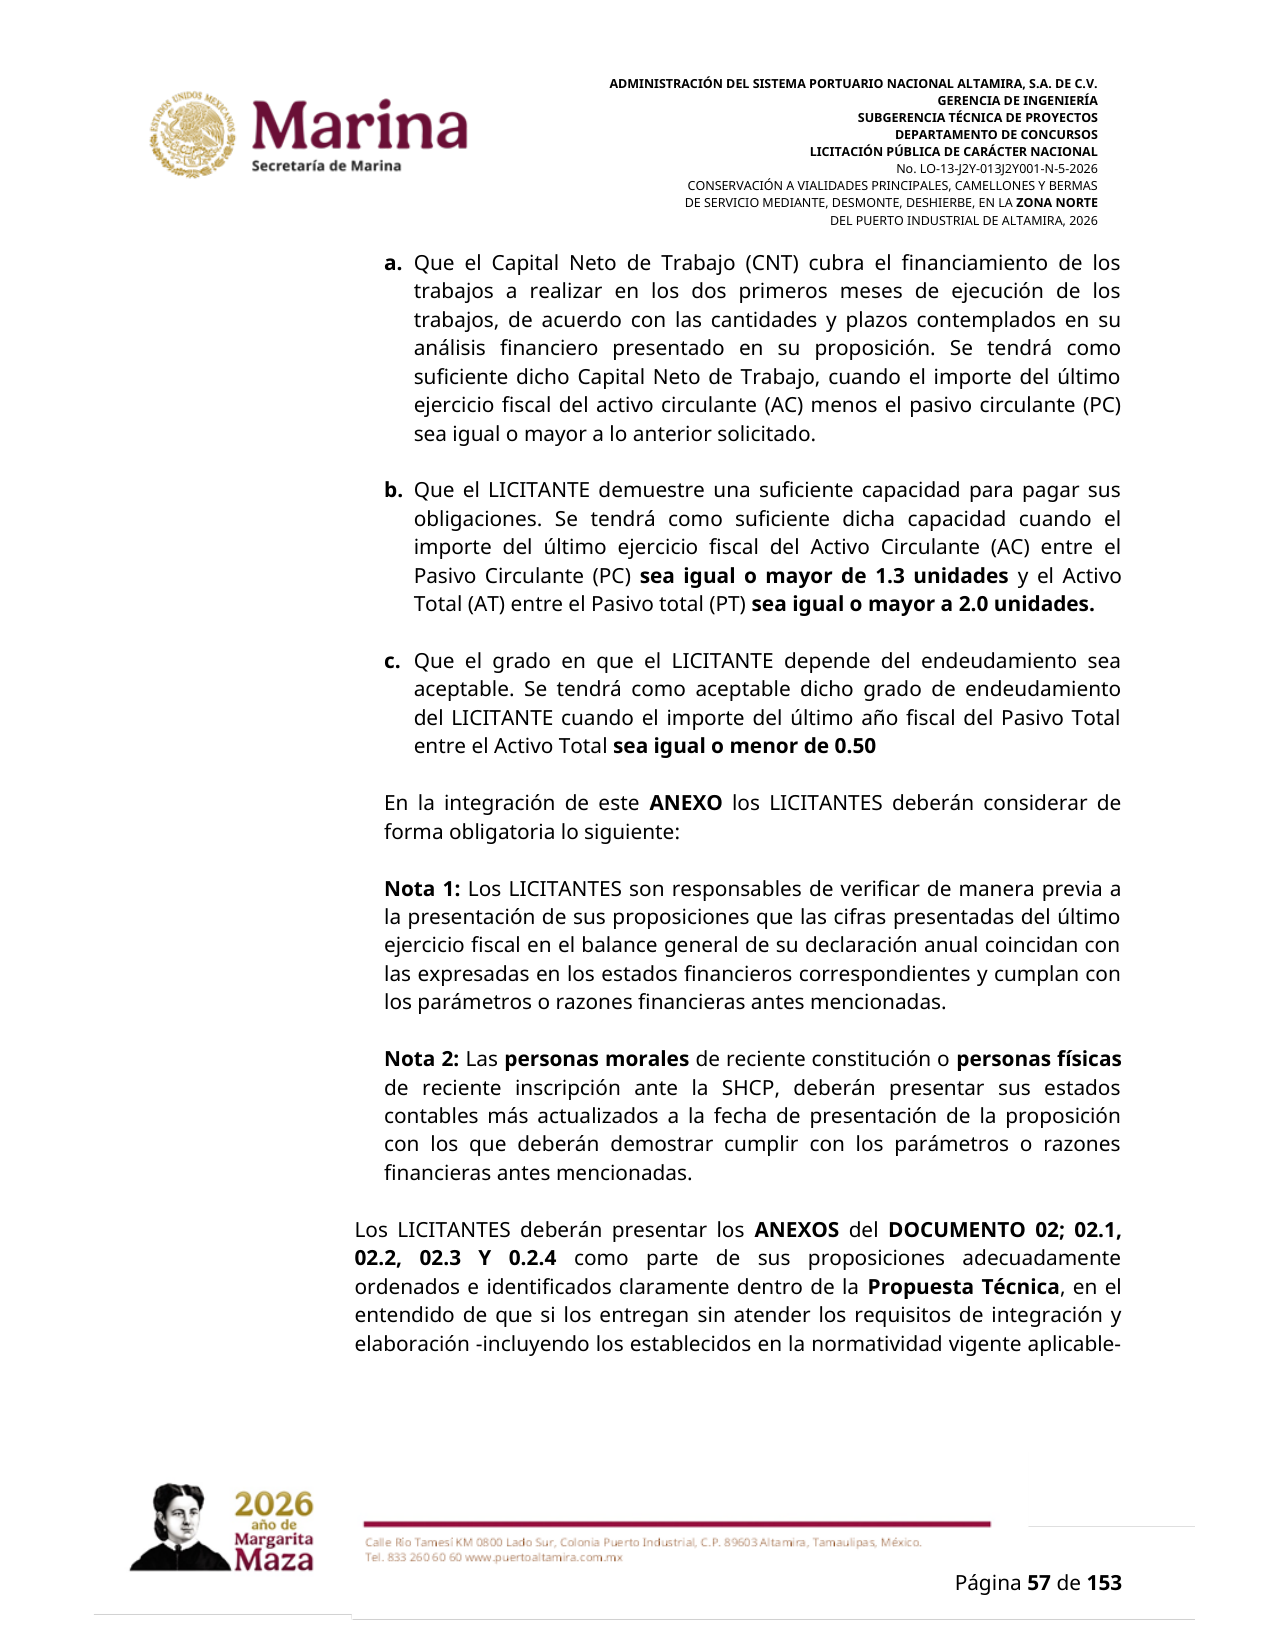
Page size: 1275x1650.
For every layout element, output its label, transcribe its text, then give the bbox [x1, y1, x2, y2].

list Que el grado en que el LICITANTE depende del endeudamiento sea aceptable. Se tendrá como aceptable dicho grado de endeudamiento del LICITANTE cuando el importe del último año fiscal del Pasivo Total entre el Activo Total sea igual o menor de 0.50 [384, 646, 1122, 760]
picture [93, 1452, 1195, 1621]
text Nota 2: Las personas morales de reciente constitución o personas físicas de reciente inscripción ante la SHCP, deberán presentar sus estados contables más actualizados a la fecha de presentación de la proposición con los que deberán demostrar cumplir con los parámetros o razones financieras antes mencionadas. [384, 1044, 1122, 1186]
text Nota 1: Los LICITANTES son responsables de verificar de manera previa a la presentación de sus proposiciones que las cifras presentadas del último ejercicio fiscal en el balance general de su declaración anual coincidan con las expresadas en los estados financieros correspondientes y cumplan con los parámetros o razones financieras antes mencionadas. [384, 874, 1122, 1016]
picture [102, 56, 515, 208]
list Que el Capital Neto de Trabajo (CNT) cubra el financiamiento de los trabajos a realizar en los dos primeros meses de ejecución de los trabajos, de acuerdo con las cantidades y plazos contemplados en su análisis financiero presentado en su proposición. Se tendrá como suficiente dicho Capital Neto de Trabajo, cuando el importe del último ejercicio fiscal del activo circulante (AC) menos el pasivo circulante (PC) sea igual o mayor a lo anterior solicitado. [384, 248, 1122, 447]
text En la integración de este ANEXO los LICITANTES deberán considerar de forma obligatoria lo siguiente: [384, 788, 1122, 845]
list Que el LICITANTE demuestre una suficiente capacidad para pagar sus obligaciones. Se tendrá como suficiente dicha capacidad cuando el importe del último ejercicio fiscal del Activo Circulante (AC) entre el Pasivo Circulante (PC) sea igual o mayor de 1.3 unidades y el Activo Total (AT) entre el Pasivo total (PT) sea igual o mayor a 2.0 unidades. [384, 476, 1122, 618]
